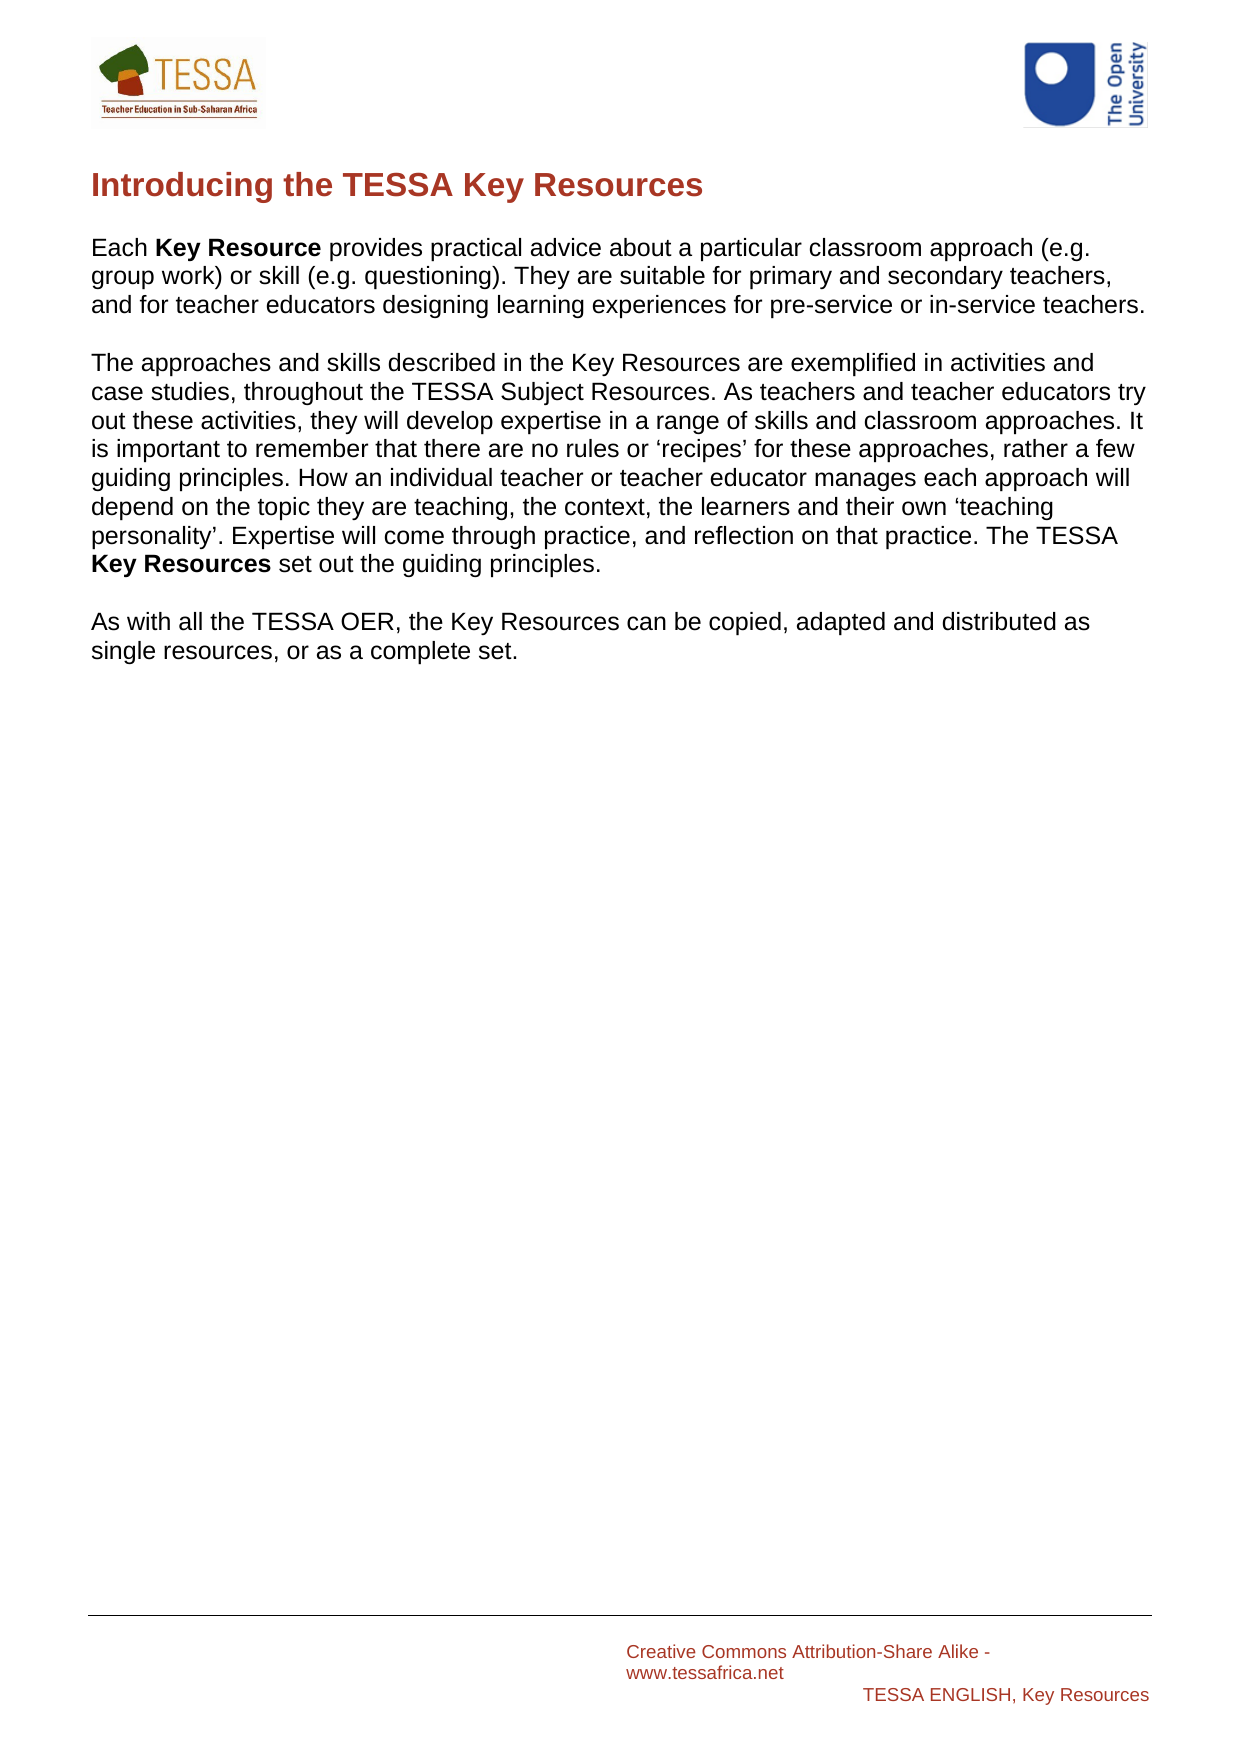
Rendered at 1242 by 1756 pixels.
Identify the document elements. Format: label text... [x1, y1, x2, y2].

picture [90, 37, 266, 129]
picture [1023, 42, 1149, 129]
text Introducing the TESSA Key Resources [91, 165, 1164, 203]
text As with all the TESSA OER, the Key Resources can be copied, adapted and distributed as single resources, or as a complete set. [91, 607, 1093, 664]
subtitle Each Key Resource provides practical advice about a particular classroom approach (e.g. group work) or skill (e.g. questioning). They are suitable for primary and secondary teachers, and for teacher educators designing learning experiences for pre-service or in-service teachers. [91, 233, 1149, 319]
text The approaches and skills described in the Key Resources are exemplified in activities and case studies, throughout the TESSA Subject Resources. As teachers and teacher educators try out these activities, they will develop expertise in a range of skills and classroom approaches. It is important to remember that there are no rules or ‘recipes’ for these approaches, rather a few guiding principles. How an individual teacher or teacher educator manages each approach will depend on the topic they are teaching, the context, the learners and their own ‘teaching personality’. Expertise will come through practice, and reflection on that practice. The TESSA Key Resources set out the guiding principles. [91, 348, 1148, 578]
